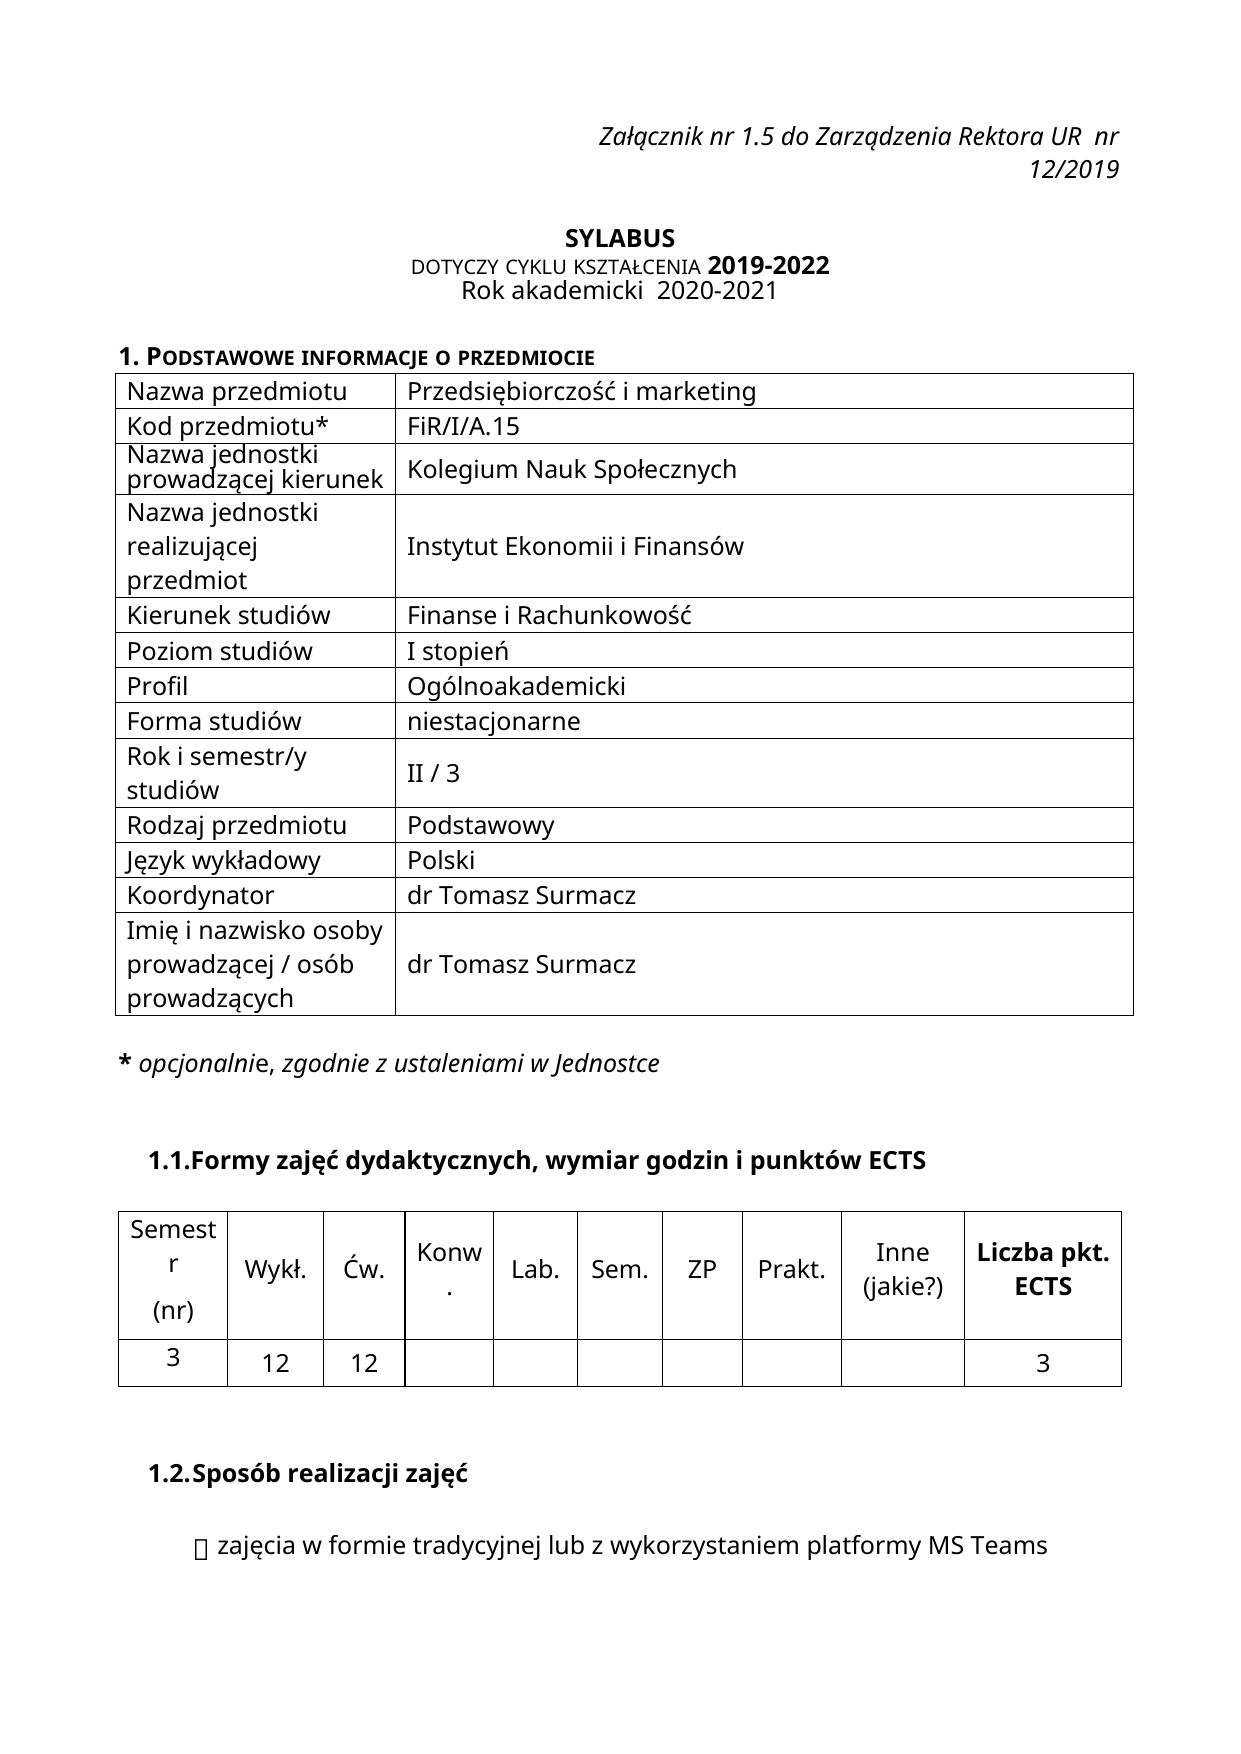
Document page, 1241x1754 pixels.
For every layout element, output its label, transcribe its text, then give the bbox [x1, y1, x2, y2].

text 1.1.Formy zajęć dydaktycznych, wymiar godzin i punktów ECTS [148, 1143, 1122, 1177]
table_cell 3 [119, 1340, 227, 1386]
table_cell Finanse i Rachunkowość [396, 598, 1133, 632]
table_header Liczba pkt. ECTS [965, 1212, 1121, 1339]
table_header Inne (jakie?) [842, 1212, 964, 1339]
table_cell [494, 1340, 577, 1386]
table_header Prakt. [743, 1212, 841, 1339]
text  zajęcia w formie tradycyjnej lub z wykorzystaniem platformy MS Teams [192, 1523, 1122, 1569]
table_cell Nazwa jednostki realizującej przedmiot [116, 495, 395, 597]
table_cell [743, 1340, 841, 1386]
table_cell niestacjonarne [396, 703, 1133, 737]
table_header Przedsiębiorczość i marketing [396, 374, 1133, 408]
table_header Nazwa przedmiotu [116, 374, 395, 408]
text 1.2. Sposób realizacji zajęć [148, 1455, 1122, 1489]
table_cell Kierunek studiów [116, 598, 395, 632]
table_cell Podstawowy [396, 808, 1133, 842]
table_cell dr Tomasz Surmacz [396, 878, 1133, 912]
table_cell dr Tomasz Surmacz [396, 913, 1133, 1015]
table_cell Forma studiów [116, 703, 395, 737]
table_header Ćw. [324, 1212, 404, 1339]
text dotyczy cyklu kształcenia 2019-2022 [118, 254, 1122, 279]
table_cell Polski [396, 843, 1133, 877]
table_cell 12 [324, 1340, 404, 1386]
table_cell Rok i semestr/y studiów [116, 739, 395, 807]
table_cell 12 [228, 1340, 323, 1386]
table_header ZP [663, 1212, 742, 1339]
table_cell [842, 1340, 964, 1386]
table_cell 3 [965, 1340, 1121, 1386]
table_header Semestr (nr) [119, 1212, 227, 1339]
table_cell Kod przedmiotu* [116, 409, 395, 443]
table_cell Rodzaj przedmiotu [116, 808, 395, 842]
table_cell Ogólnoakademicki [396, 668, 1133, 702]
table_header Wykł. [228, 1212, 323, 1339]
table_cell I stopień [396, 633, 1133, 667]
text SYLABUS [118, 220, 1122, 254]
table_cell Profil [116, 668, 395, 702]
table_header Konw. [406, 1212, 493, 1339]
table_cell FiR/I/A.15 [396, 409, 1133, 443]
table_cell Poziom studiów [116, 633, 395, 667]
table_cell II / 3 [396, 739, 1133, 807]
table_cell Imię i nazwisko osoby prowadzącej / osób prowadzących [116, 913, 395, 1015]
table_cell [663, 1340, 742, 1386]
table_cell Język wykładowy [116, 843, 395, 877]
table_cell Instytut Ekonomii i Finansów [396, 495, 1133, 597]
table_cell Koordynator [116, 878, 395, 912]
text * opcjonalnie, zgodnie z ustaleniami w Jednostce [118, 1045, 1122, 1079]
table_cell Kolegium Nauk Społecznych [396, 444, 1133, 494]
text Rok akademicki 2020-2021 [118, 279, 1122, 304]
table_header Lab. [494, 1212, 577, 1339]
text Załącznik nr 1.5 do Zarządzenia Rektora UR nr 12/2019 [118, 118, 1122, 186]
text 1. Podstawowe informacje o przedmiocie [118, 338, 1122, 372]
table_cell Nazwa jednostki prowadzącej kierunek [116, 444, 395, 494]
table_cell [406, 1340, 493, 1386]
table_header Sem. [578, 1212, 662, 1339]
table_cell [578, 1340, 662, 1386]
